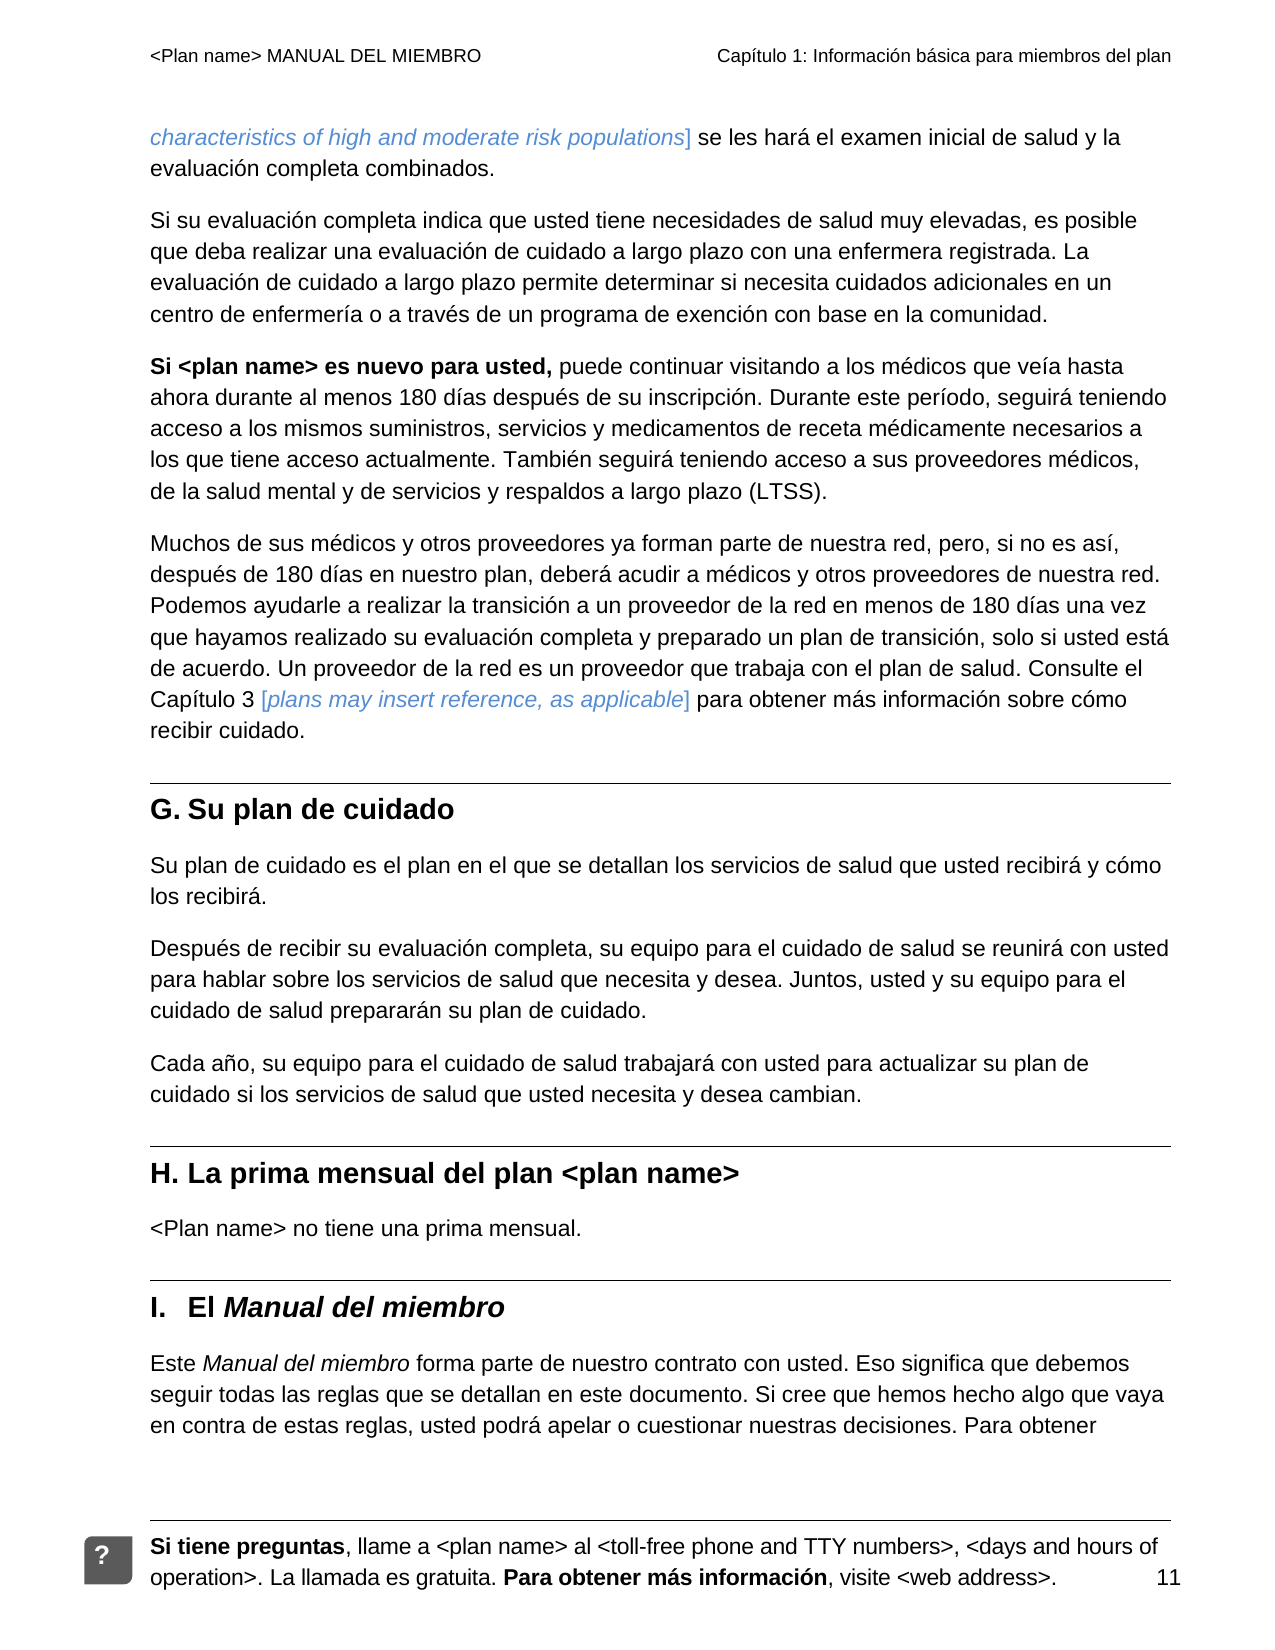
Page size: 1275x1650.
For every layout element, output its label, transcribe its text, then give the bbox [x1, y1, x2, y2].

text Después de recibir su evaluación completa, su equipo para el cuidado de salud se reunirá con usted para hablar sobre los servicios de salud que necesita y desea. Juntos, usted y su equipo para el cuidado de salud prepararán su plan de cuidado. [150, 931, 1171, 1025]
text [150, 120, 1171, 182]
text Muchos de sus médicos y otros proveedores ya forman parte de nuestra red, pero, si no es así, después de 180 días en nuestro plan, deberá acudir a médicos y otros proveedores de nuestra red. Podemos ayudarle a realizar la transición a un proveedor de la red en menos de 180 días una vez que hayamos realizado su evaluación completa y preparado un plan de transición, solo si usted está de acuerdo. Un proveedor de la red es un proveedor que trabaja con el plan de salud. Consulte el Capítulo 3 [plans may insert reference, as applicable] para obtener más información sobre cómo recibir cuidado. [150, 526, 1171, 745]
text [150, 1346, 1171, 1440]
subtitle El Manual del miembro [150, 1281, 1171, 1325]
text Su plan de cuidado es el plan en el que se detallan los servicios de salud que usted recibirá y cómo los recibirá. [150, 848, 1171, 911]
text Cada año, su equipo para el cuidado de salud trabajará con usted para actualizar su plan de cuidado si los servicios de salud que usted necesita y desea cambian. [150, 1046, 1171, 1108]
text <Plan name> no tiene una prima mensual. [150, 1212, 1171, 1243]
text Si <plan name> es nuevo para usted, puede continuar visitando a los médicos que veía hasta ahora durante al menos 180 días después de su inscripción. Durante este período, seguirá teniendo acceso a los mismos suministros, servicios y medicamentos de receta médicamente necesarios a los que tiene acceso actualmente. También seguirá teniendo acceso a sus proveedores médicos, de la salud mental y de servicios y respaldos a largo plazo (LTSS). [150, 349, 1171, 505]
text Si su evaluación completa indica que usted tiene necesidades de salud muy elevadas, es posible que deba realizar una evaluación de cuidado a largo plazo con una enfermera registrada. La evaluación de cuidado a largo plazo permite determinar si necesita cuidados adicionales en un centro de enfermería o a través de un programa de exención con base en la comunidad. [150, 203, 1171, 328]
subtitle Su plan de cuidado [150, 784, 1171, 827]
subtitle La prima mensual del plan <plan name> [150, 1147, 1171, 1191]
